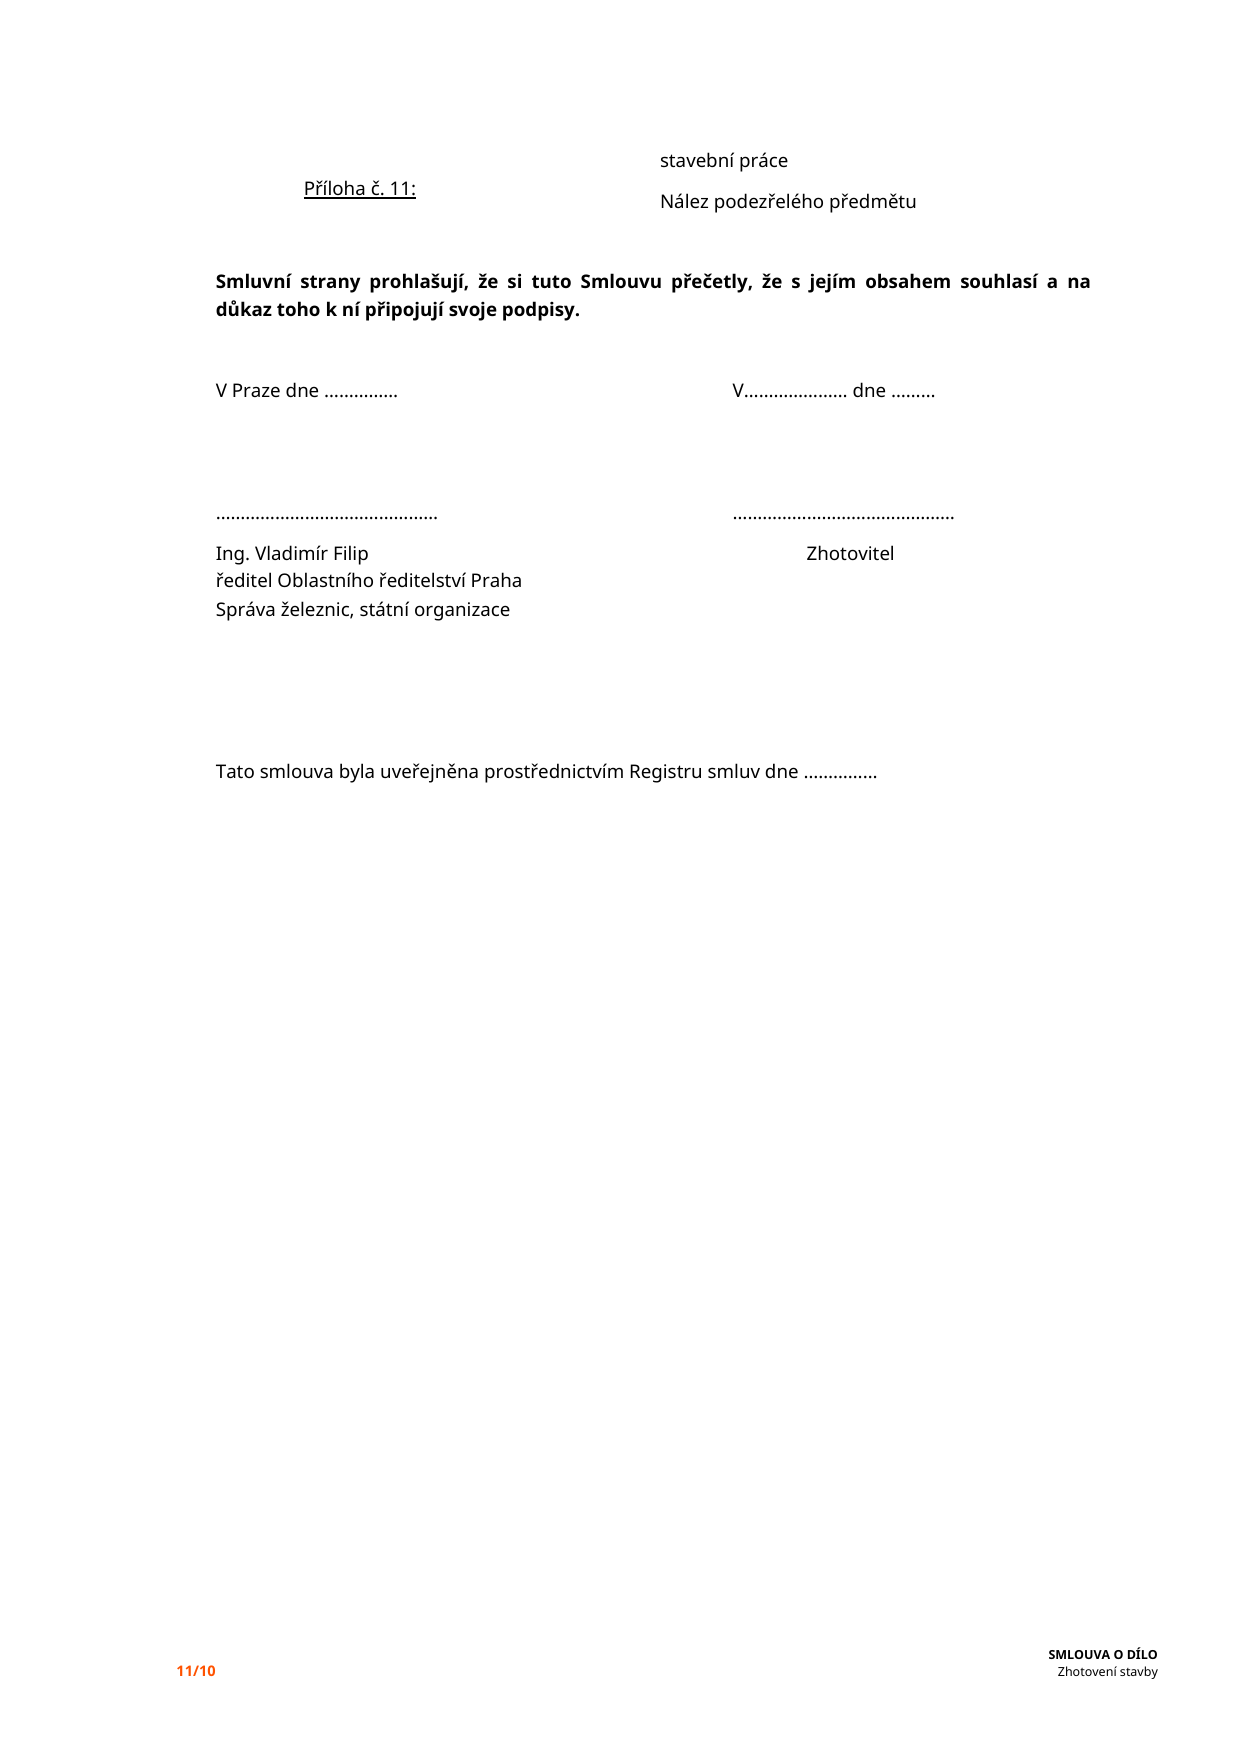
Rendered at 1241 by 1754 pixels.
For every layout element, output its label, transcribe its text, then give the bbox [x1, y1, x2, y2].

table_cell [572, 148, 1093, 228]
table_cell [216, 148, 572, 228]
text Tato smlouva byla uveřejněna prostřednictvím Registru smluv dne …………… [216, 758, 1093, 783]
text Smluvní strany prohlašují, že si tuto Smlouvu přečetly, že s jejím obsahem souhlasí a na důkaz toho k ní připojují svoje podpisy. [216, 269, 1093, 322]
text ……………………………………… ……………………………………… [216, 499, 1093, 525]
text V Praze dne …………… V………………… dne ……… [216, 378, 1093, 403]
text Správa železnic, státní organizace [216, 596, 1093, 621]
text Ing. Vladimír Filip Zhotovitel [216, 540, 1093, 565]
text ředitel Oblastního ředitelství Praha [216, 568, 1093, 593]
